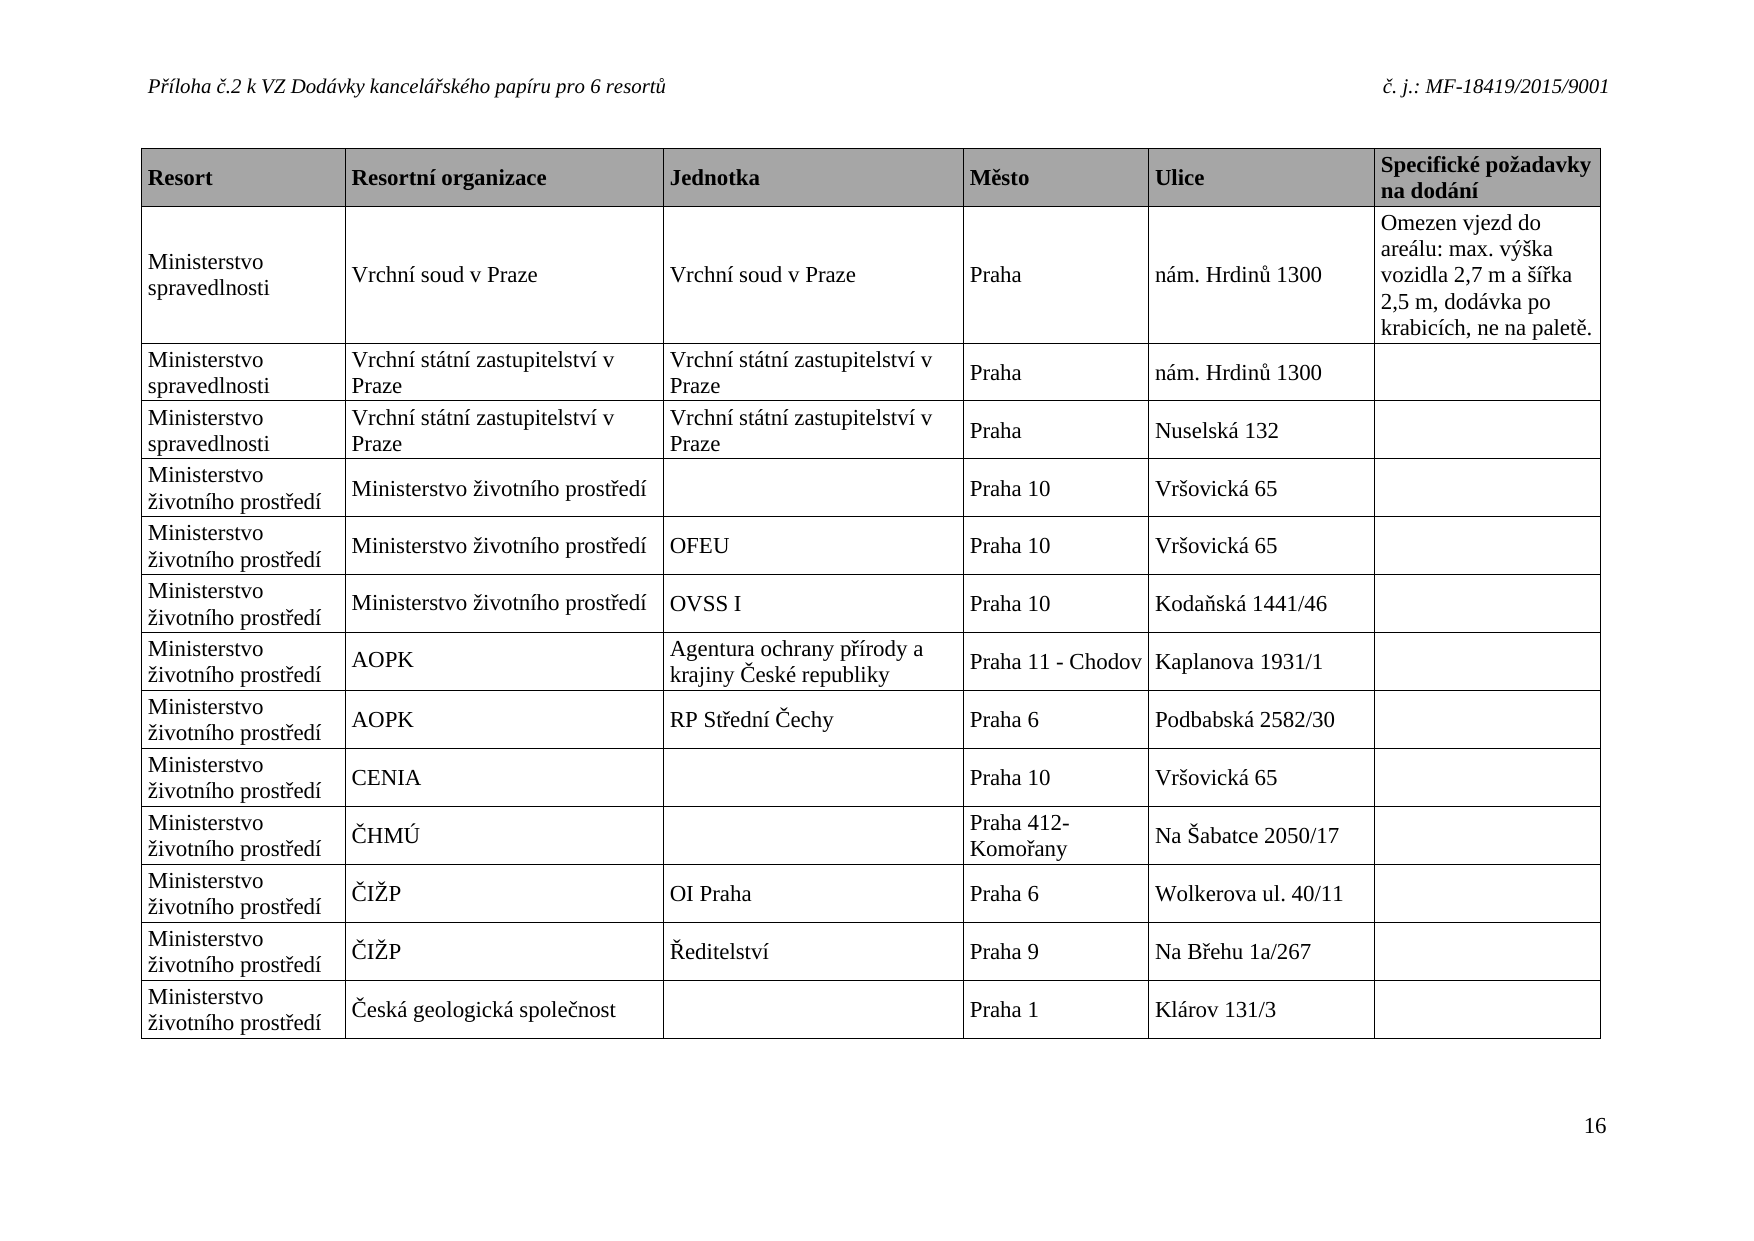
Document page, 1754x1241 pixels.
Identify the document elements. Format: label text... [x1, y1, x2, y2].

table_cell Ministerstvo životního prostředí [142, 459, 345, 516]
table_cell Ministerstvo životního prostředí [346, 517, 663, 574]
table_cell Nuselská 132 [1149, 401, 1374, 458]
table_cell Praha 10 [964, 575, 1148, 632]
table_cell Ministerstvo životního prostředí [142, 691, 345, 748]
table_cell nám. Hrdinů 1300 [1149, 344, 1374, 400]
table_cell AOPK [346, 691, 663, 748]
table_cell Praha 11 - Chodov [964, 633, 1148, 690]
table_cell [1375, 344, 1600, 400]
table_cell CENIA [346, 749, 663, 806]
table_cell nám. Hrdinů 1300 [1149, 207, 1374, 342]
table_cell [1375, 517, 1600, 574]
table_cell OFEU [664, 517, 963, 574]
table_cell Praha 10 [964, 459, 1148, 516]
table_cell [664, 807, 963, 864]
table_cell Praha 6 [964, 691, 1148, 748]
table_cell [1375, 575, 1600, 632]
table_cell Ministerstvo životního prostředí [142, 633, 345, 690]
table_cell [1375, 749, 1600, 806]
table_cell [664, 749, 963, 806]
table_cell Praha 10 [964, 517, 1148, 574]
table_cell Na Břehu 1a/267 [1149, 923, 1374, 979]
table_header Město [964, 149, 1148, 206]
table_cell RP Střední Čechy [664, 691, 963, 748]
table_cell Praha [964, 207, 1148, 342]
table_cell [1375, 807, 1600, 864]
table_cell Praha 412-Komořany [964, 807, 1148, 864]
table_cell OVSS I [664, 575, 963, 632]
table_cell Vrchní státní zastupitelství v Praze [664, 401, 963, 458]
table_header Jednotka [664, 149, 963, 206]
table_cell Ministerstvo životního prostředí [346, 459, 663, 516]
table_cell AOPK [346, 633, 663, 690]
table_header Specifické požadavky na dodání [1375, 149, 1600, 206]
table_cell Ministerstvo spravedlnosti [142, 344, 345, 400]
table_cell Vršovická 65 [1149, 459, 1374, 516]
table_cell Praha [964, 344, 1148, 400]
table_cell ČHMÚ [346, 807, 663, 864]
table_cell [664, 981, 963, 1037]
table_cell Agentura ochrany přírody a krajiny České republiky [664, 633, 963, 690]
table_cell Vršovická 65 [1149, 517, 1374, 574]
table_cell Vrchní soud v Praze [346, 207, 663, 342]
table_header Ulice [1149, 149, 1374, 206]
table_cell Vršovická 65 [1149, 749, 1374, 806]
table_cell Ministerstvo spravedlnosti [142, 207, 345, 342]
table_cell [1375, 981, 1600, 1037]
table_cell [1375, 633, 1600, 690]
table_cell [1375, 401, 1600, 458]
table_cell ČIŽP [346, 865, 663, 922]
table_cell Kodaňská 1441/46 [1149, 575, 1374, 632]
table_cell Ředitelství [664, 923, 963, 979]
table_cell [1375, 691, 1600, 748]
table_cell Ministerstvo životního prostředí [142, 575, 345, 632]
table_cell [1375, 923, 1600, 979]
table_cell Wolkerova ul. 40/11 [1149, 865, 1374, 922]
table_cell Na Šabatce 2050/17 [1149, 807, 1374, 864]
table_cell Vrchní státní zastupitelství v Praze [346, 401, 663, 458]
table_header Resortní organizace [346, 149, 663, 206]
table_cell Praha [964, 401, 1148, 458]
table_cell Ministerstvo životního prostředí [142, 517, 345, 574]
table_header Resort [142, 149, 345, 206]
table_cell Praha 6 [964, 865, 1148, 922]
table_cell Praha 9 [964, 923, 1148, 979]
table_cell ČIŽP [346, 923, 663, 979]
table_cell Ministerstvo životního prostředí [142, 807, 345, 864]
table_cell Vrchní státní zastupitelství v Praze [664, 344, 963, 400]
table_cell Ministerstvo životního prostředí [142, 923, 345, 979]
table_cell [664, 459, 963, 516]
table_cell Ministerstvo životního prostředí [142, 865, 345, 922]
table_cell [1375, 459, 1600, 516]
table_cell Praha 1 [964, 981, 1148, 1037]
table_cell Vrchní státní zastupitelství v Praze [346, 344, 663, 400]
table_cell Ministerstvo spravedlnosti [142, 401, 345, 458]
table_cell Omezen vjezd do areálu: max. výška vozidla 2,7 m a šířka 2,5 m, dodávka po krabicích, ne na paletě. [1375, 207, 1600, 342]
table_cell OI Praha [664, 865, 963, 922]
table_cell Podbabská 2582/30 [1149, 691, 1374, 748]
table_cell Klárov 131/3 [1149, 981, 1374, 1037]
table_cell Praha 10 [964, 749, 1148, 806]
table_cell Kaplanova 1931/1 [1149, 633, 1374, 690]
table_cell Ministerstvo životního prostředí [346, 575, 663, 632]
table_cell Ministerstvo životního prostředí [142, 749, 345, 806]
table_cell Ministerstvo životního prostředí [142, 981, 345, 1037]
table_cell [1375, 865, 1600, 922]
table_cell Česká geologická společnost [346, 981, 663, 1037]
table_cell Vrchní soud v Praze [664, 207, 963, 342]
